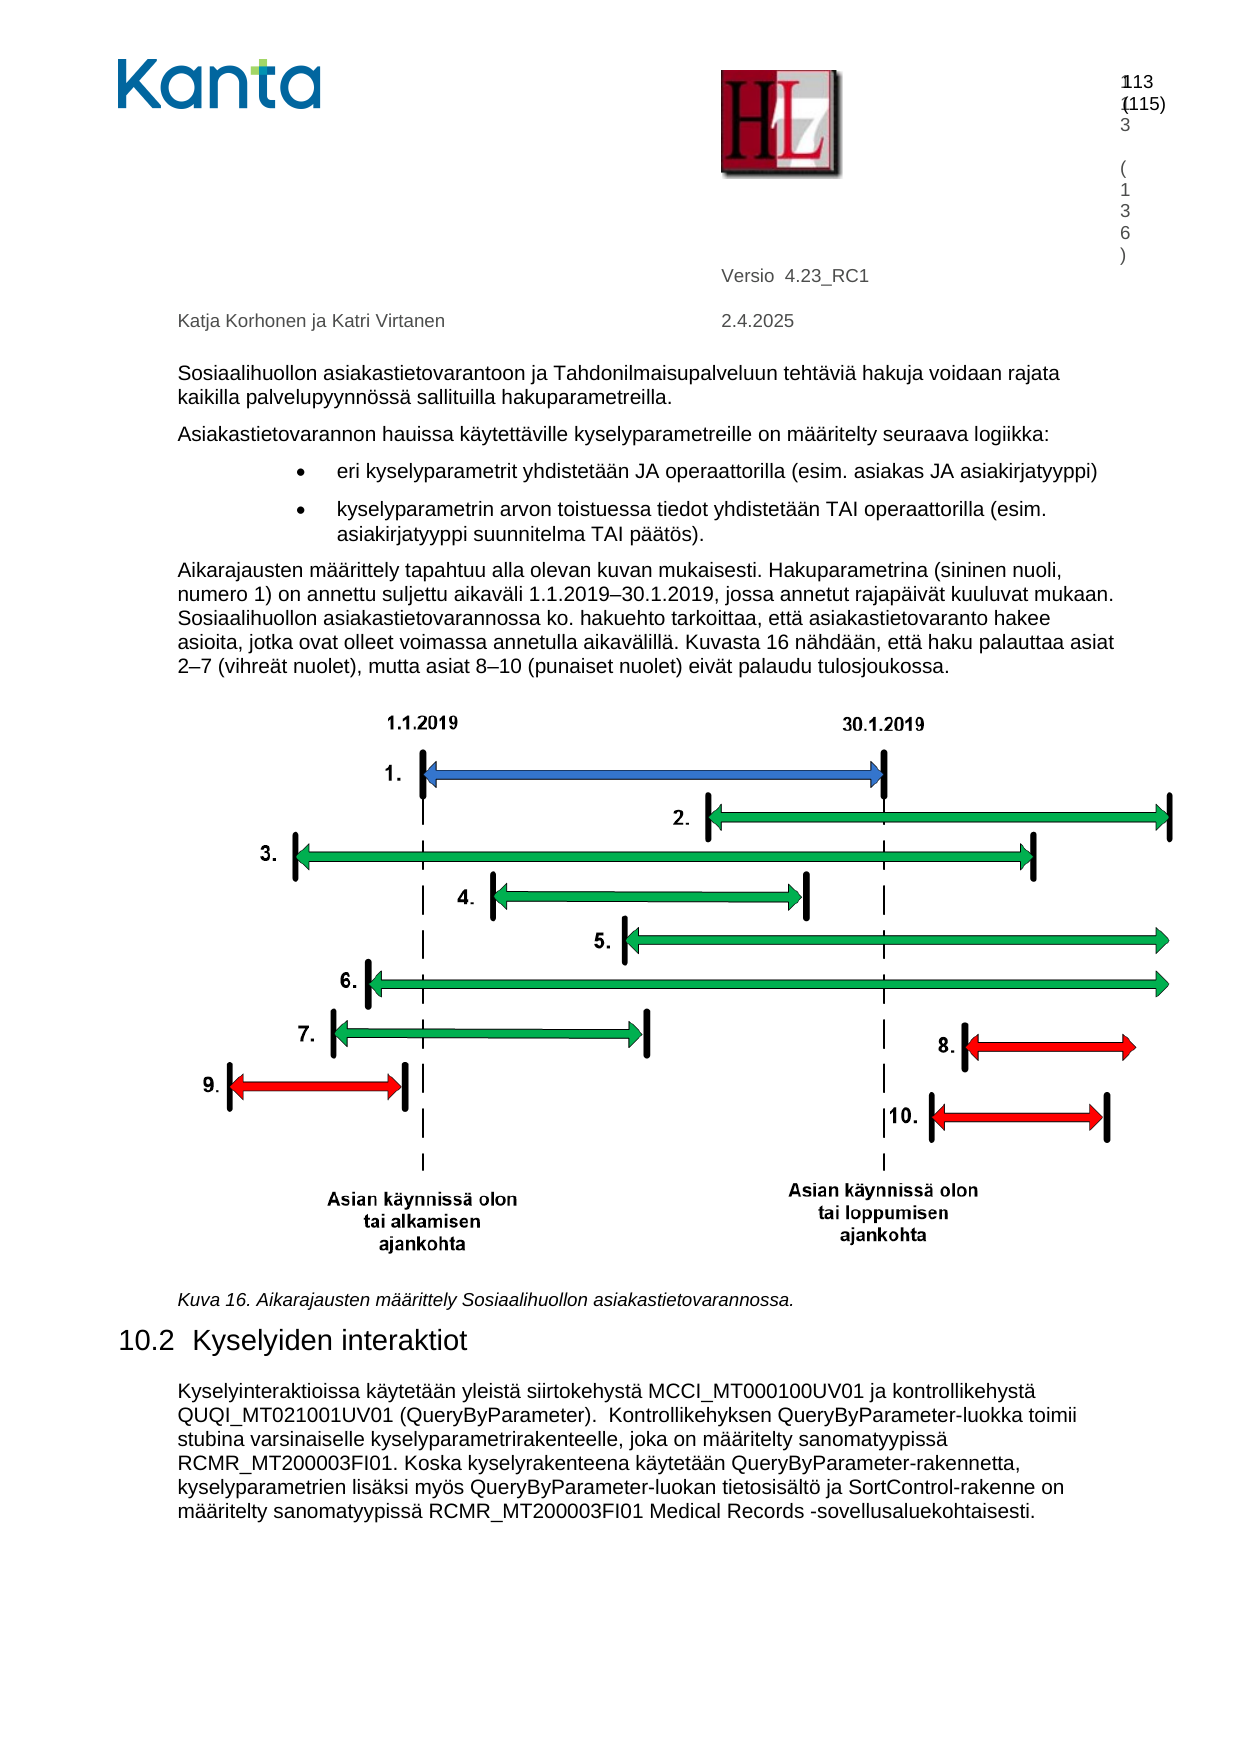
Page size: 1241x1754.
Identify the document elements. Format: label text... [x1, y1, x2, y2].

picture [118, 59, 321, 109]
list kyselyparametrin arvon toistuessa tiedot yhdistetään TAI operaattorilla (esim. asiakirjatyyppi suunnitelma TAI päätös). [295, 496, 1122, 545]
text Aikarajausten määrittely tapahtuu alla olevan kuvan mukaisesti. Hakuparametrina (sininen nuoli, numero 1) on annettu suljettu aikaväli 1.1.2019–30.1.2019, jossa annetut rajapäivät kuuluvat mukaan. Sosiaalihuollon asiakastietovarannossa ko. hakuehto tarkoittaa, että asiakastietovaranto hakee asioita, jotka ovat olleet voimassa annetulla aikavälillä. Kuvasta 16 nähdään, että haku palauttaa asiat 2–7 (vihreät nuolet), mutta asiat 8–10 (punaiset nuolet) eivät palaudu tulosjoukossa. [177, 558, 1122, 678]
list eri kyselyparametrit yhdistetään JA operaattorilla (esim. asiakas JA asiakirjatyyppi) [295, 458, 1122, 483]
text Kuva 16. Aikarajausten määrittely Sosiaalihuollon asiakastietovarannossa. [177, 1289, 1122, 1310]
text Sosiaalihuollon asiakastietovarantoon ja Tahdonilmaisupalveluun tehtäviä hakuja voidaan rajata kaikilla palvelupyynnössä sallituilla hakuparametreilla. [177, 361, 1122, 409]
picture [177, 690, 1182, 1277]
subtitle Kyselyiden interaktiot [118, 1323, 1122, 1356]
text Asiakastietovarannon hauissa käytettäville kyselyparametreille on määritelty seuraava logiikka: [177, 422, 1122, 446]
text Kyselyinteraktioissa käytetään yleistä siirtokehystä MCCI_MT000100UV01 ja kontrollikehystä QUQI_MT021001UV01 (QueryByParameter). Kontrollikehyksen QueryByParameter-luokka toimii stubina varsinaiselle kyselyparametrirakenteelle, joka on määritelty sanomatyypissä RCMR_MT200003FI01. Koska kyselyrakenteena käytetään QueryByParameter-rakennetta, kyselyparametrien lisäksi myös QueryByParameter-luokan tietosisältö ja SortControl-rakenne on määritelty sanomatyypissä RCMR_MT200003FI01 Medical Records -sovellusaluekohtaisesti. [177, 1379, 1122, 1523]
picture [721, 70, 844, 179]
